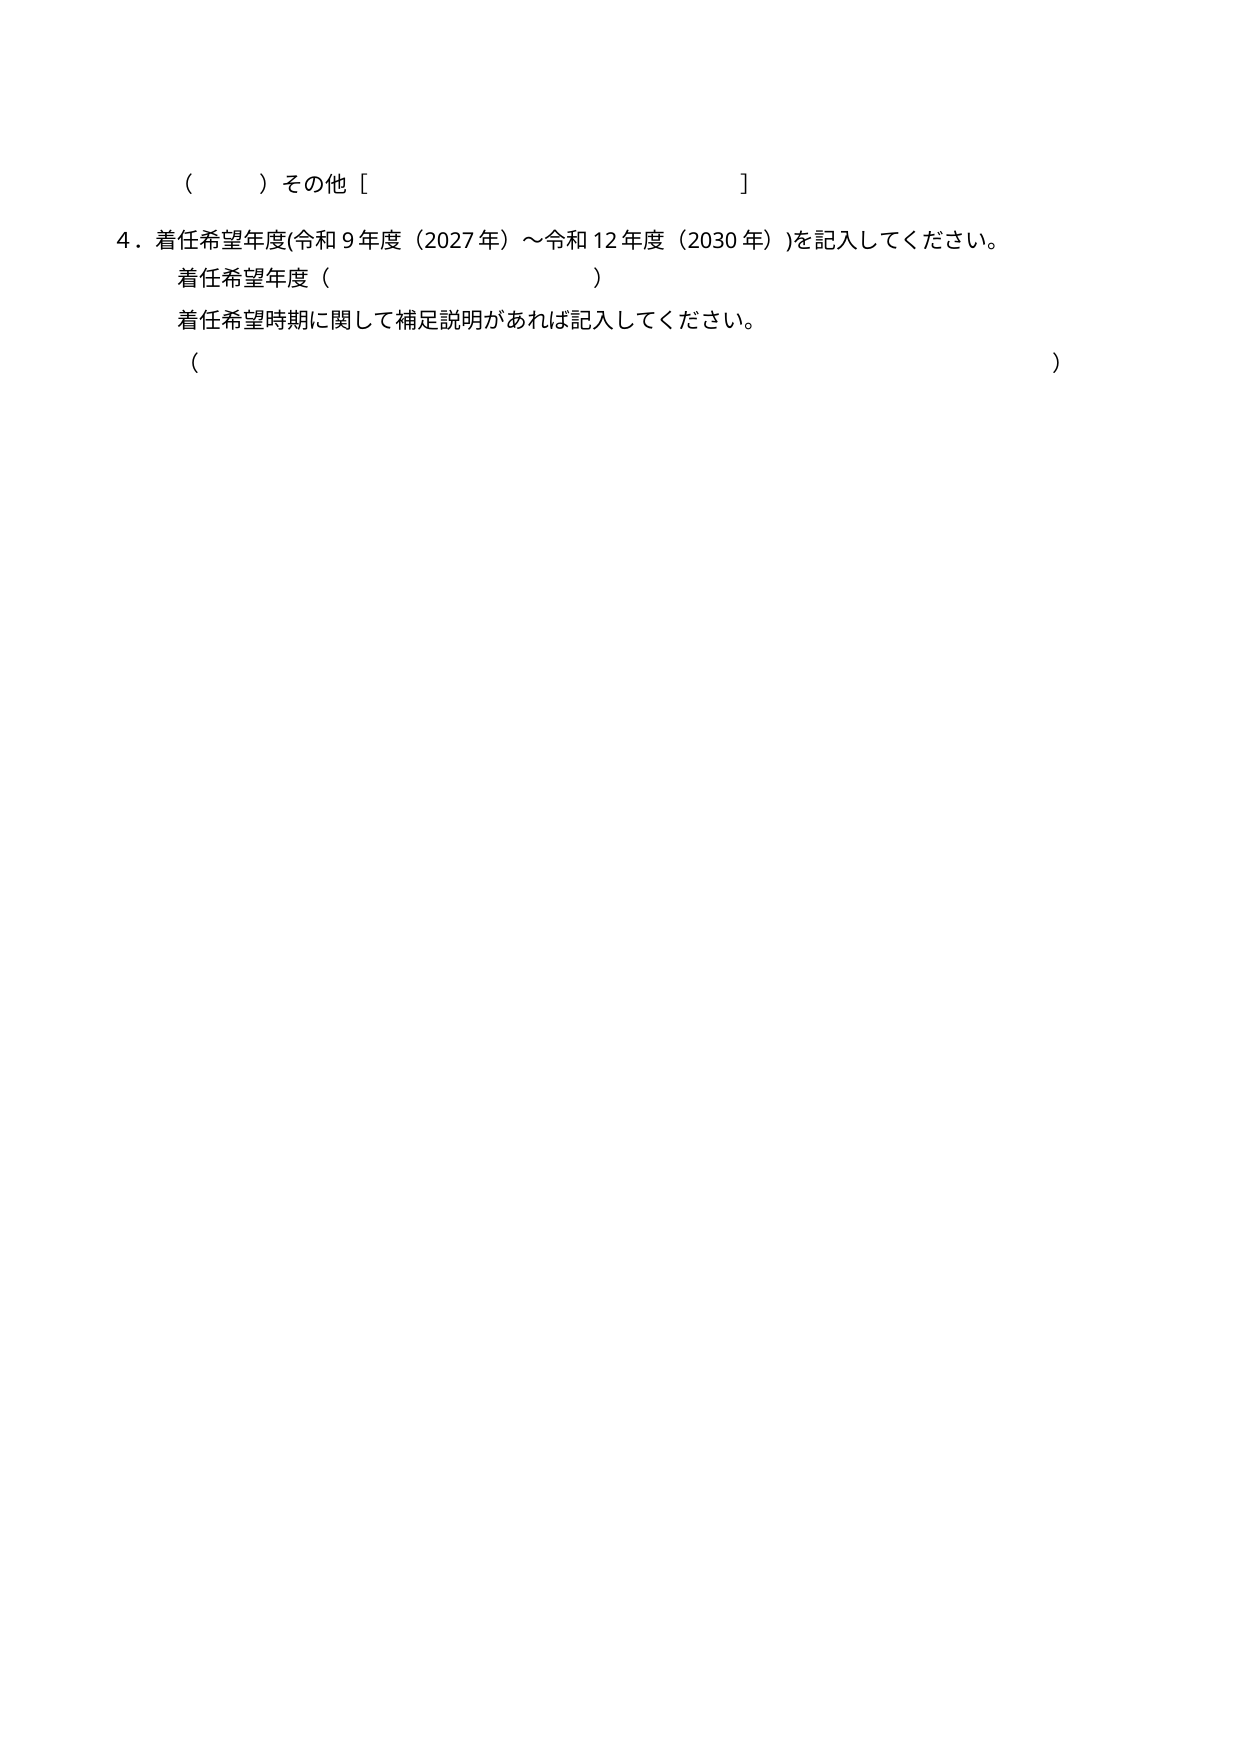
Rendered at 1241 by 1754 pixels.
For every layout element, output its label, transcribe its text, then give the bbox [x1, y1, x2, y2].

text 着任希望時期に関して補足説明があれば記入してください。 [112, 300, 1128, 338]
text （ ）その他［ ］ [172, 164, 1128, 202]
text 着任希望年度（ ） [112, 258, 1128, 296]
text ４．着任希望年度(令和9年度（2027年）～令和12年度（2030年）)を記入してください。 [112, 221, 1128, 258]
text （ ） [112, 343, 1128, 380]
